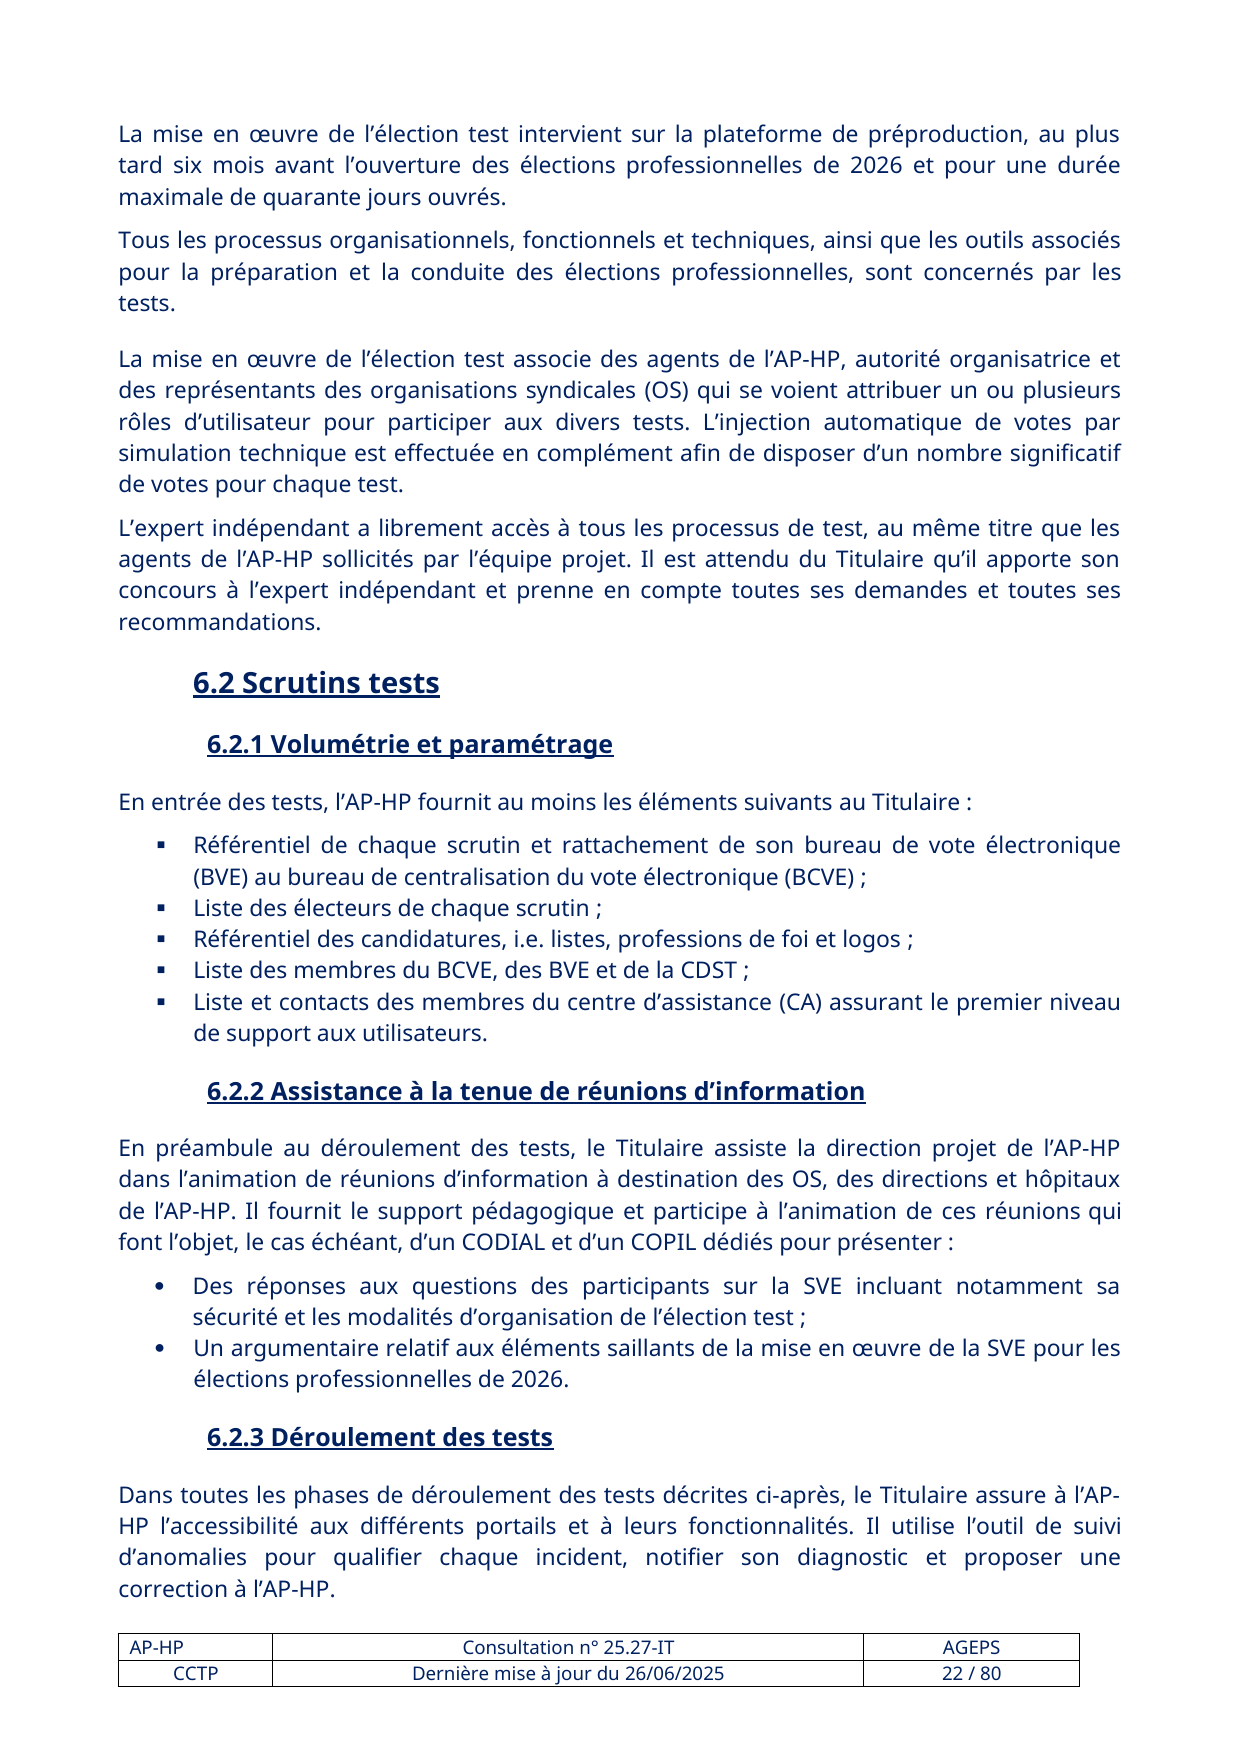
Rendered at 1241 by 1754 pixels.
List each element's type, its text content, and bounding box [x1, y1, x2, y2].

list Liste des membres du BCVE, des BVE et de la CDST ; [156, 954, 1122, 986]
subtitle 6.2 Scrutins tests [193, 662, 1122, 702]
list Liste des électeurs de chaque scrutin ; [156, 892, 1122, 923]
list Référentiel de chaque scrutin et rattachement de son bureau de vote électronique (BVE) au bureau de centralisation du vote électronique (BCVE) ; [156, 829, 1122, 892]
list Référentiel des candidatures, i.e. listes, professions de foi et logos ; [156, 923, 1122, 954]
subtitle 6.2.1 Volumétrie et paramétrage [207, 727, 1122, 761]
text En entrée des tests, l’AP-HP fournit au moins les éléments suivants au Titulaire : [118, 786, 1122, 817]
text La mise en œuvre de l’élection test intervient sur la plateforme de préproduction, au plus tard six mois avant l’ouverture des élections professionnelles de 2026 et pour une durée maximale de quarante jours ouvrés. [118, 118, 1122, 212]
text Dans toutes les phases de déroulement des tests décrites ci-après, le Titulaire assure à l’AP-HP l’accessibilité aux différents portails et à leurs fonctionnalités. Il utilise l’outil de suivi d’anomalies pour qualifier chaque incident, notifier son diagnostic et proposer une correction à l’AP-HP. [118, 1479, 1122, 1604]
subtitle 6.2.2 Assistance à la tenue de réunions d’information [207, 1073, 1122, 1107]
text Tous les processus organisationnels, fonctionnels et techniques, ainsi que les outils associés pour la préparation et la conduite des élections professionnelles, sont concernés par les tests. [118, 224, 1122, 318]
subtitle 6.2.3 Déroulement des tests [207, 1420, 1122, 1454]
text La mise en œuvre de l’élection test associe des agents de l’AP-HP, autorité organisatrice et des représentants des organisations syndicales (OS) qui se voient attribuer un ou plusieurs rôles d’utilisateur pour participer aux divers tests. L’injection automatique de votes par simulation technique est effectuée en complément afin de disposer d’un nombre significatif de votes pour chaque test. [118, 343, 1122, 499]
text L’expert indépendant a librement accès à tous les processus de test, au même titre que les agents de l’AP-HP sollicités par l’équipe projet. Il est attendu du Titulaire qu’il apporte son concours à l’expert indépendant et prenne en compte toutes ses demandes et toutes ses recommandations. [118, 512, 1122, 637]
list Un argumentaire relatif aux éléments saillants de la mise en œuvre de la SVE pour les élections professionnelles de 2026. [156, 1332, 1122, 1395]
list Des réponses aux questions des participants sur la SVE incluant notamment sa sécurité et les modalités d’organisation de l’élection test ; [155, 1270, 1122, 1332]
text En préambule au déroulement des tests, le Titulaire assiste la direction projet de l’AP-HP dans l’animation de réunions d’information à destination des OS, des directions et hôpitaux de l’AP-HP. Il fournit le support pédagogique et participe à l’animation de ces réunions qui font l’objet, le cas échéant, d’un CODIAL et d’un COPIL dédiés pour présenter : [118, 1132, 1122, 1257]
list Liste et contacts des membres du centre d’assistance (CA) assurant le premier niveau de support aux utilisateurs. [156, 986, 1122, 1048]
